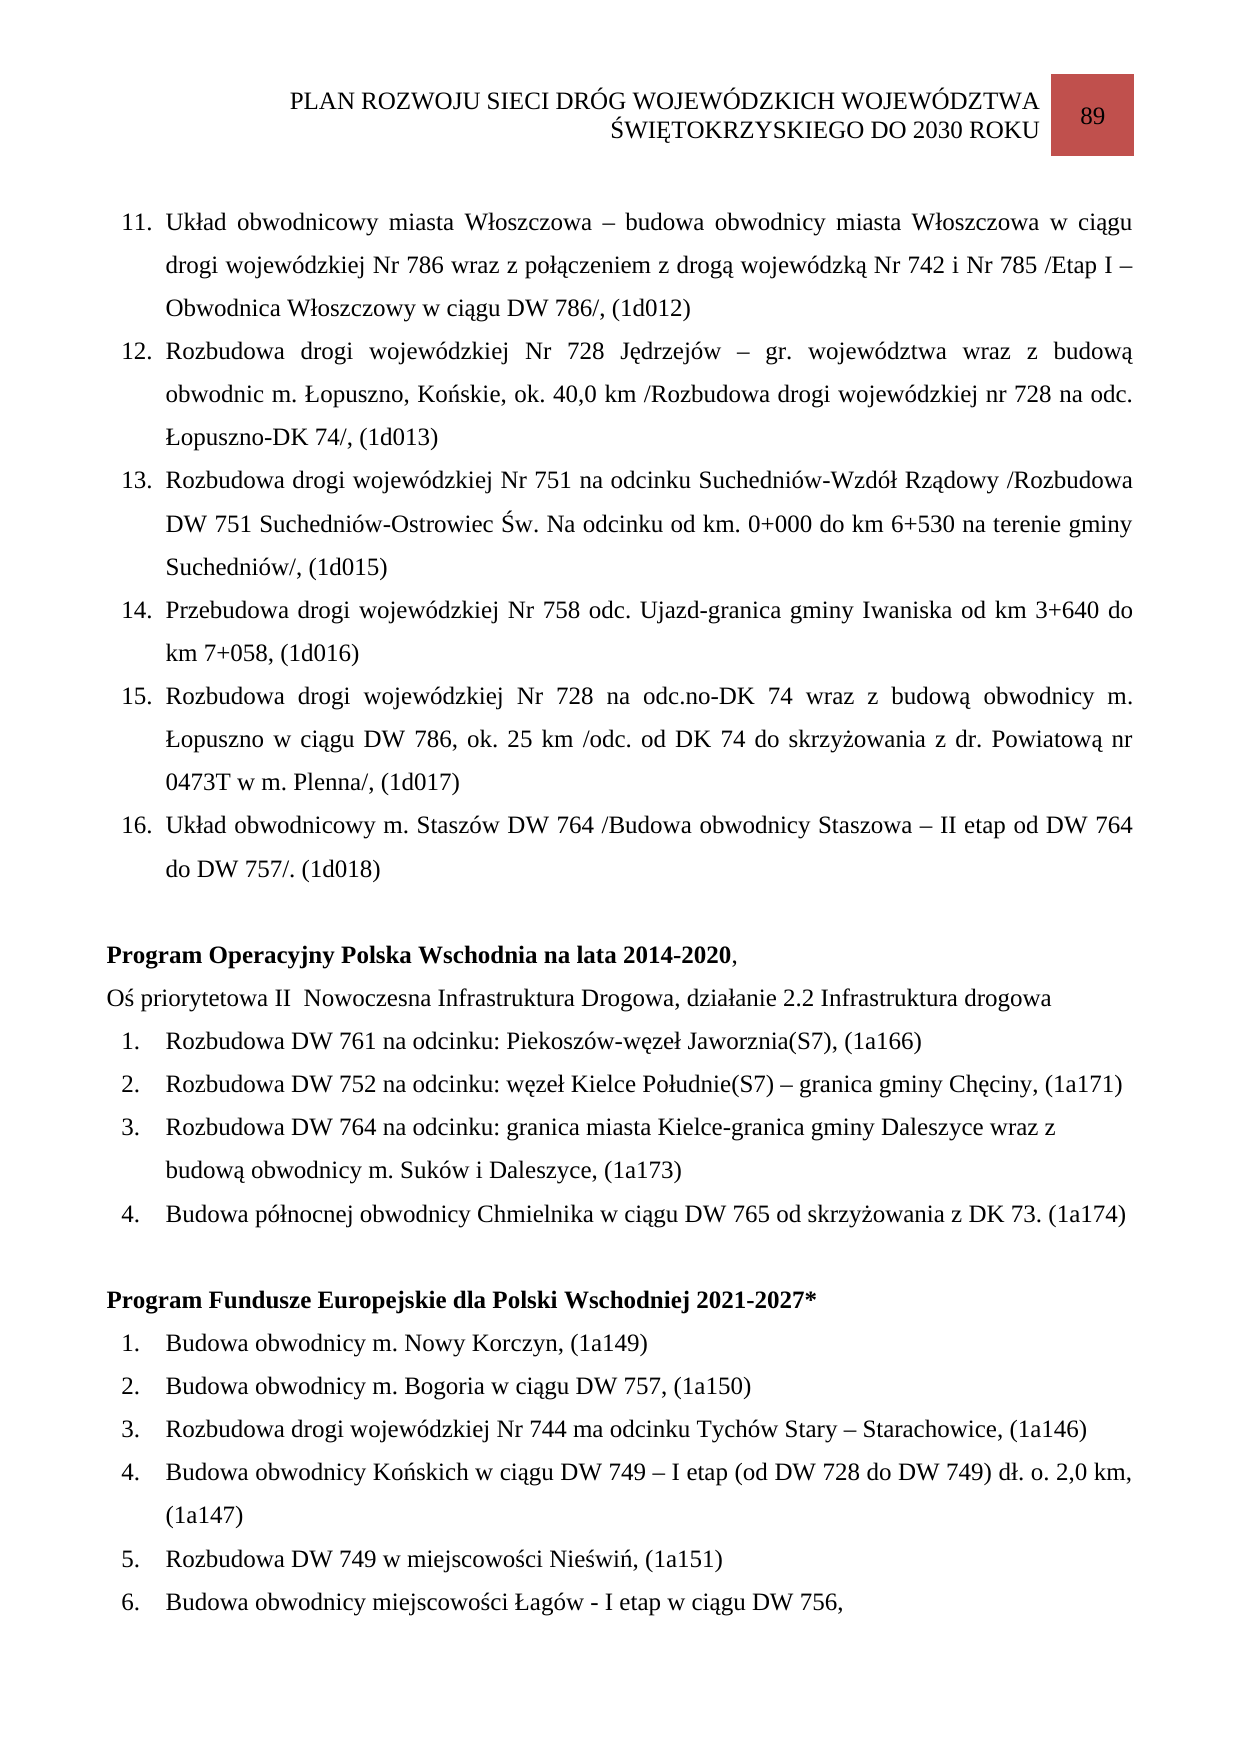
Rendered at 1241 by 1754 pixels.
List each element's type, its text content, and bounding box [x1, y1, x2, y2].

list Budowa obwodnicy miejscowości Łagów - I etap w ciągu DW 756, [121, 1587, 1134, 1616]
list Budowa obwodnicy m. Nowy Korczyn, (1a149) [121, 1328, 1134, 1357]
list Rozbudowa DW 764 na odcinku: granica miasta Kielce-granica gminy Daleszyce wraz z budową obwodnicy m. Suków i Daleszyce, (1a173) [121, 1112, 1134, 1184]
list Rozbudowa DW 752 na odcinku: węzeł Kielce Południe(S7) – granica gminy Chęciny, (1a171) [121, 1069, 1134, 1098]
list Budowa północnej obwodnicy Chmielnika w ciągu DW 765 od skrzyżowania z DK 73. (1a174) [121, 1199, 1134, 1227]
list Przebudowa drogi wojewódzkiej Nr 758 odc. Ujazd-granica gminy Iwaniska od km 3+640 do km 7+058, (1d016) [121, 595, 1134, 667]
list Rozbudowa drogi wojewódzkiej Nr 744 ma odcinku Tychów Stary – Starachowice, (1a146) [121, 1414, 1134, 1443]
list Układ obwodnicowy m. Staszów DW 764 /Budowa obwodnicy Staszowa – II etap od DW 764 do DW 757/. (1d018) [121, 811, 1134, 882]
list Rozbudowa drogi wojewódzkiej Nr 751 na odcinku Suchedniów-Wzdół Rządowy /Rozbudowa DW 751 Suchedniów-Ostrowiec Św. Na odcinku od km. 0+000 do km 6+530 na terenie gminy Suchedniów/, (1d015) [121, 466, 1134, 581]
list Układ obwodnicowy miasta Włoszczowa – budowa obwodnicy miasta Włoszczowa w ciągu drogi wojewódzkiej Nr 786 wraz z połączeniem z drogą wojewódzką Nr 742 i Nr 785 /Etap I – Obwodnica Włoszczowy w ciągu DW 786/, (1d012) [121, 207, 1134, 322]
list Budowa obwodnicy Końskich w ciągu DW 749 – I etap (od DW 728 do DW 749) dł. o. 2,0 km, (1a147) [121, 1457, 1134, 1529]
list Budowa obwodnicy m. Bogoria w ciągu DW 757, (1a150) [121, 1371, 1134, 1400]
text Program Fundusze Europejskie dla Polski Wschodniej 2021-2027* [106, 1285, 1134, 1314]
list Rozbudowa DW 749 w miejscowości Nieświń, (1a151) [121, 1544, 1134, 1572]
text Program Operacyjny Polska Wschodnia na lata 2014-2020, Oś priorytetowa II Nowoczesna Infrastruktura Drogowa, działanie 2.2 Infrastruktura drogowa [106, 940, 1134, 1012]
list Rozbudowa drogi wojewódzkiej Nr 728 na odc.no-DK 74 wraz z budową obwodnicy m. Łopuszno w ciągu DW 786, ok. 25 km /odc. od DK 74 do skrzyżowania z dr. Powiatową nr 0473T w m. Plenna/, (1d017) [121, 681, 1134, 796]
list Rozbudowa DW 761 na odcinku: Piekoszów-węzeł Jaworznia(S7), (1a166) [121, 1026, 1134, 1055]
list Rozbudowa drogi wojewódzkiej Nr 728 Jędrzejów – gr. województwa wraz z budową obwodnic m. Łopuszno, Końskie, ok. 40,0 km /Rozbudowa drogi wojewódzkiej nr 728 na odc. Łopuszno-DK 74/, (1d013) [121, 336, 1134, 451]
